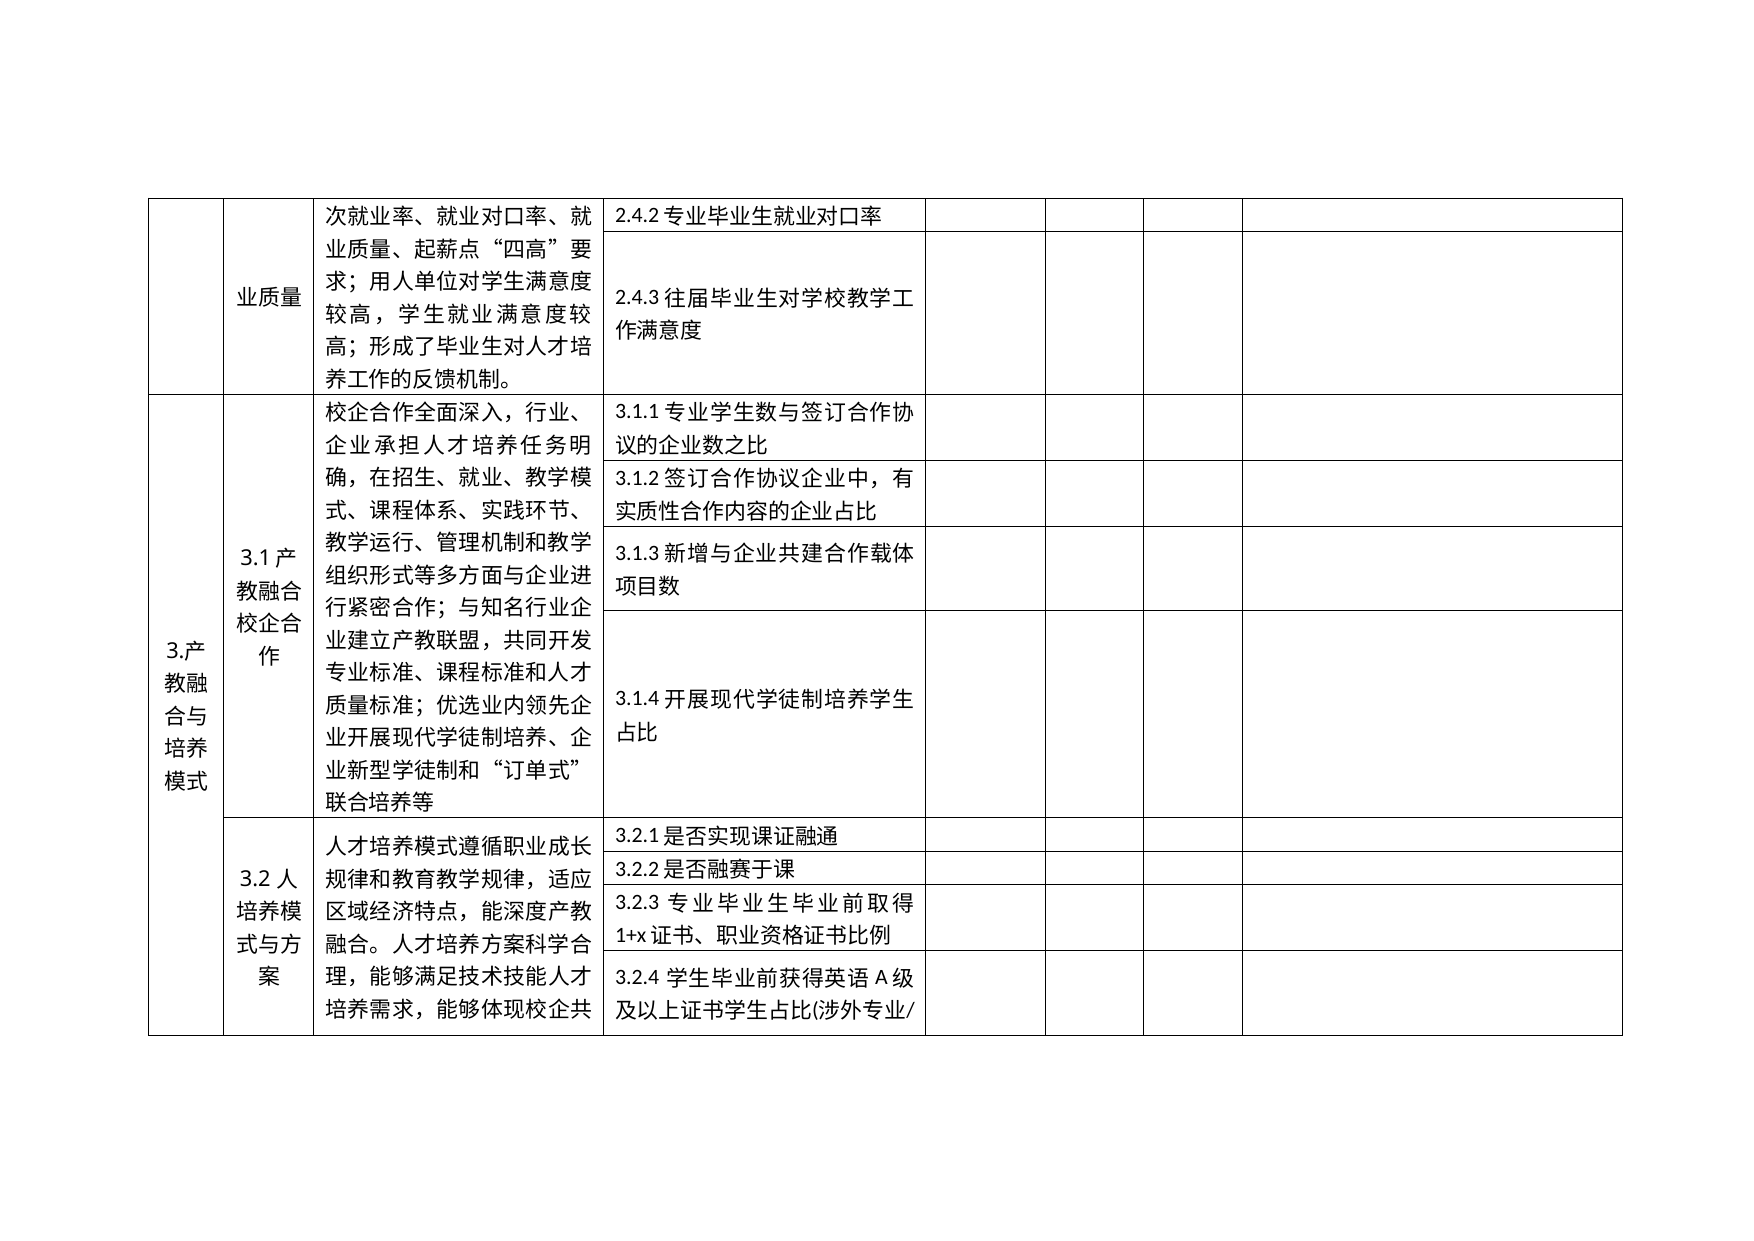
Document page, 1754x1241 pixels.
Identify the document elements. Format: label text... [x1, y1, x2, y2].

table_cell 3.产教融合与培养模式 [149, 395, 223, 1035]
table_cell [926, 951, 1045, 1035]
table_cell [1046, 885, 1143, 950]
table_cell [1243, 951, 1622, 1035]
table_cell [1046, 611, 1143, 817]
table_cell [926, 395, 1045, 460]
table_cell 3.2.2是否融赛于课 [604, 852, 925, 884]
table_cell [1144, 885, 1242, 950]
table_cell [1046, 461, 1143, 526]
table_cell 人才培养模式遵循职业成长规律和教育教学规律，适应区域经济特点，能深度产教融合。人才培养方案科学合理，能够满足技术技能人才培养需求，能够体现校企共育的特点；实行1+X证书制度。 [314, 818, 603, 1035]
table_cell [1243, 885, 1622, 950]
table_cell [926, 818, 1045, 851]
table_cell 2.4就业质量 [224, 199, 313, 394]
table_cell [1144, 611, 1242, 817]
table_cell [1243, 852, 1622, 884]
table_cell [926, 852, 1045, 884]
table_cell [1046, 852, 1143, 884]
table_cell [1144, 199, 1242, 231]
table_cell [1243, 818, 1622, 851]
table_cell [1144, 395, 1242, 460]
table_cell 3.2 人培养模式与方案 [224, 818, 313, 1035]
table_cell 3.1.2签订合作协议企业中，有实质性合作内容的企业占比 [604, 461, 925, 526]
table_cell [926, 885, 1045, 950]
table_cell [1144, 461, 1242, 526]
table_cell [1144, 527, 1242, 610]
table_cell [1243, 232, 1622, 394]
table_cell [1046, 527, 1143, 610]
table_cell [1243, 461, 1622, 526]
table_cell [1046, 818, 1143, 851]
table_cell 校企合作全面深入，行业、企业承担人才培养任务明确，在招生、就业、教学模式、课程体系、实践环节、教学运行、管理机制和教学组织形式等多方面与企业进行紧密合作；与知名行业企业建立产教联盟，共同开发专业标准、课程标准和人才质量标准；优选业内领先企业开展现代学徒制培养、企业新型学徒制和“订单式”联合培养等 [314, 395, 603, 817]
table_cell 3.1.4开展现代学徒制培养学生占比 [604, 611, 925, 817]
table_cell [926, 527, 1045, 610]
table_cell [314, 199, 603, 394]
table_cell [1243, 611, 1622, 817]
table_cell [1243, 527, 1622, 610]
table_cell 2.4.2专业毕业生就业对口率 [604, 199, 925, 231]
table_cell [1144, 818, 1242, 851]
table_cell 3.2.1是否实现课证融通 [604, 818, 925, 851]
table_cell [1144, 232, 1242, 394]
table_cell [1243, 199, 1622, 231]
table_cell 3.1产教融合校企合作 [224, 395, 313, 817]
table_cell [926, 461, 1045, 526]
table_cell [604, 951, 925, 1035]
table_cell 2.4.3往届毕业生对学校教学工作满意度 [604, 232, 925, 394]
table_cell 3.1.3新增与企业共建合作载体项目数 [604, 527, 925, 610]
table_cell [926, 611, 1045, 817]
table_cell [1046, 395, 1143, 460]
table_cell [1144, 951, 1242, 1035]
table_cell [1046, 199, 1143, 231]
table_cell [1046, 951, 1143, 1035]
table_cell [926, 232, 1045, 394]
table_cell [1046, 232, 1143, 394]
table_cell 3.1.1专业学生数与签订合作协议的企业数之比 [604, 395, 925, 460]
table_cell [1144, 852, 1242, 884]
table_cell [926, 199, 1045, 231]
table_cell [1243, 395, 1622, 460]
table_cell 3.2.3专业毕业生毕业前取得1+x证书、职业资格证书比例 [604, 885, 925, 950]
